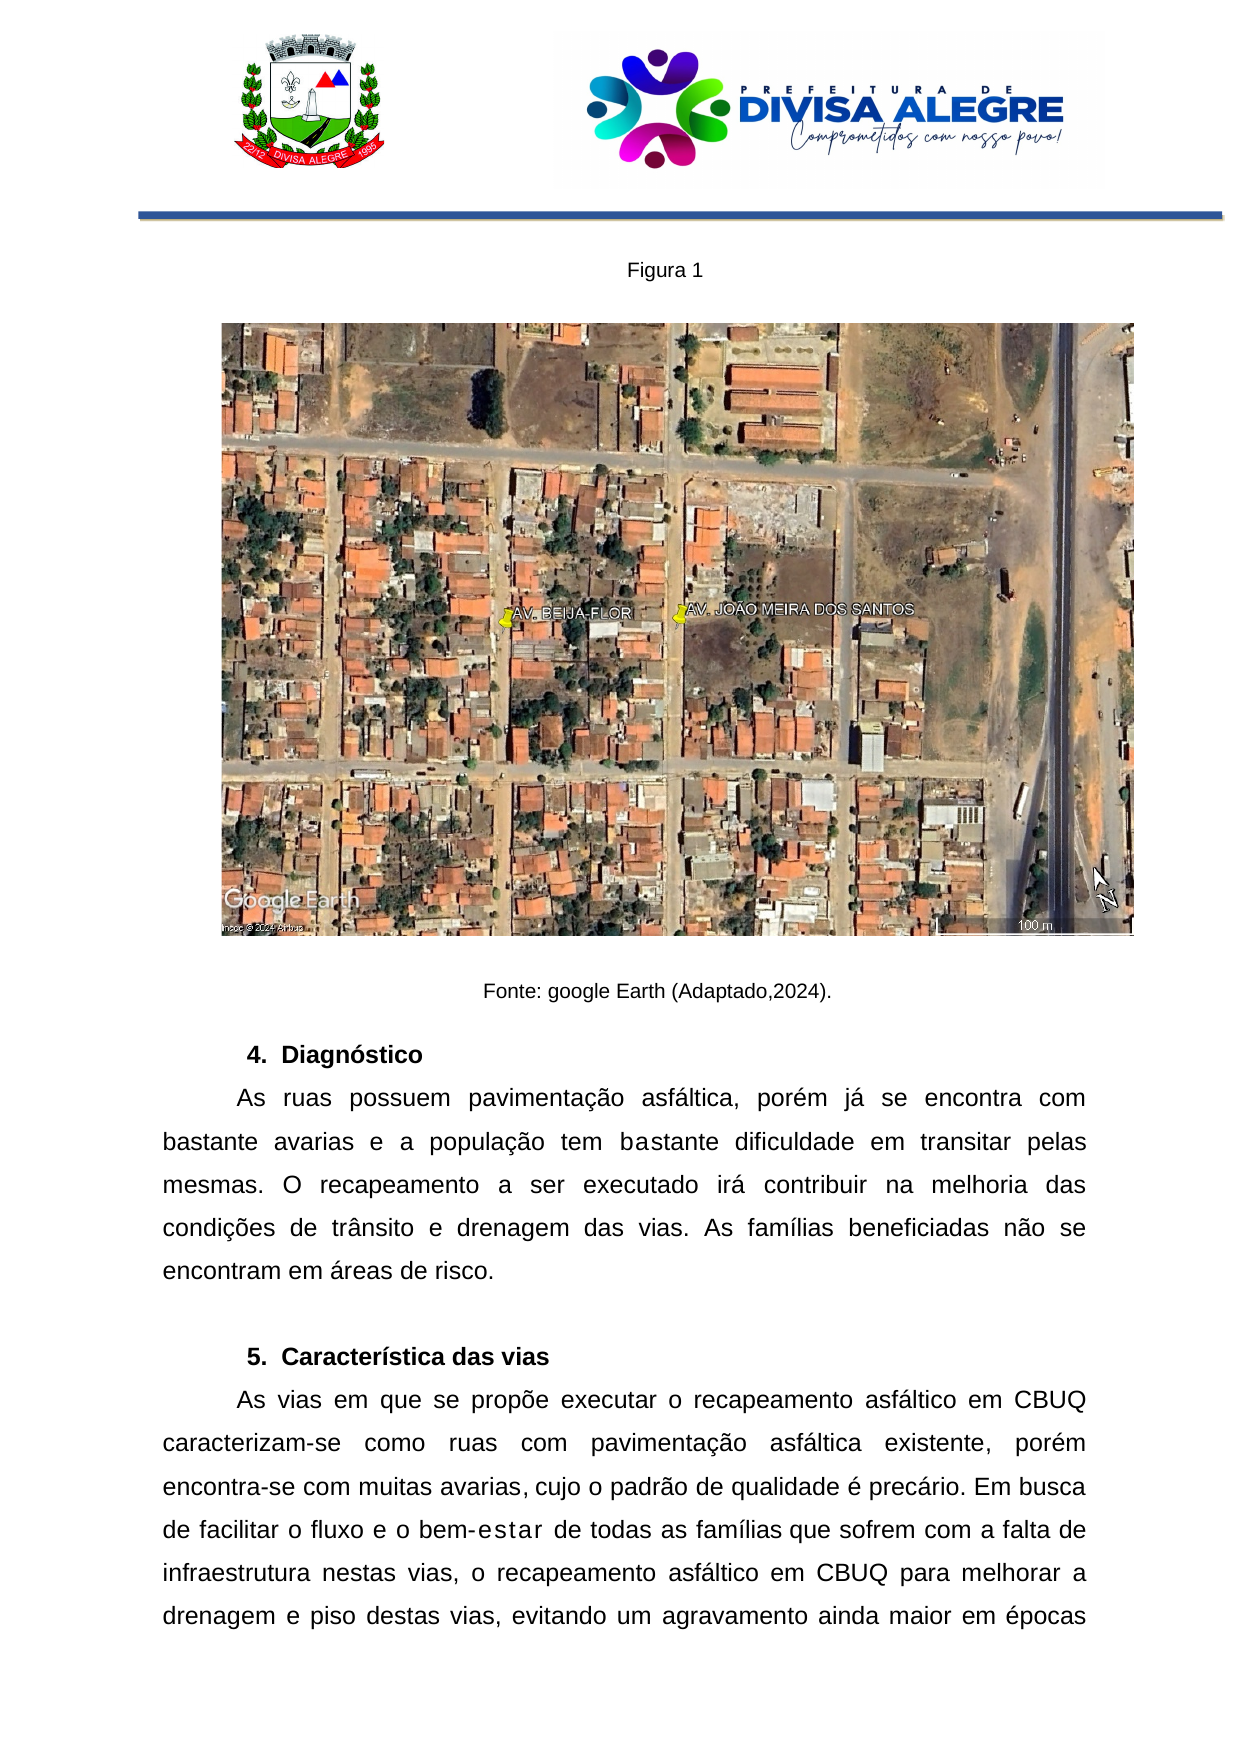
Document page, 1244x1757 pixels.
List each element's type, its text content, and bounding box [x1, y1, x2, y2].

text As ruas possuem pavimentação asfáltica, porém já se encontra com bastante avarias e a população tem bastante dificuldade em transitar pelas mesmas. O recapeamento a ser executado irá contribuir na melhoria das condições de trânsito e drenagem das vias. As famílias beneficiadas não se encontram em áreas de risco. [162, 1083, 1087, 1285]
text 5. Característica das vias [187, 1342, 660, 1371]
text Figura 1 [177, 258, 1094, 282]
picture [553, 31, 1106, 189]
text 4. Diagnóstico [187, 1040, 471, 1069]
text Fonte: google Earth (Adaptado,2024). [162, 979, 1094, 1003]
picture [231, 34, 384, 166]
picture [221, 323, 1134, 936]
